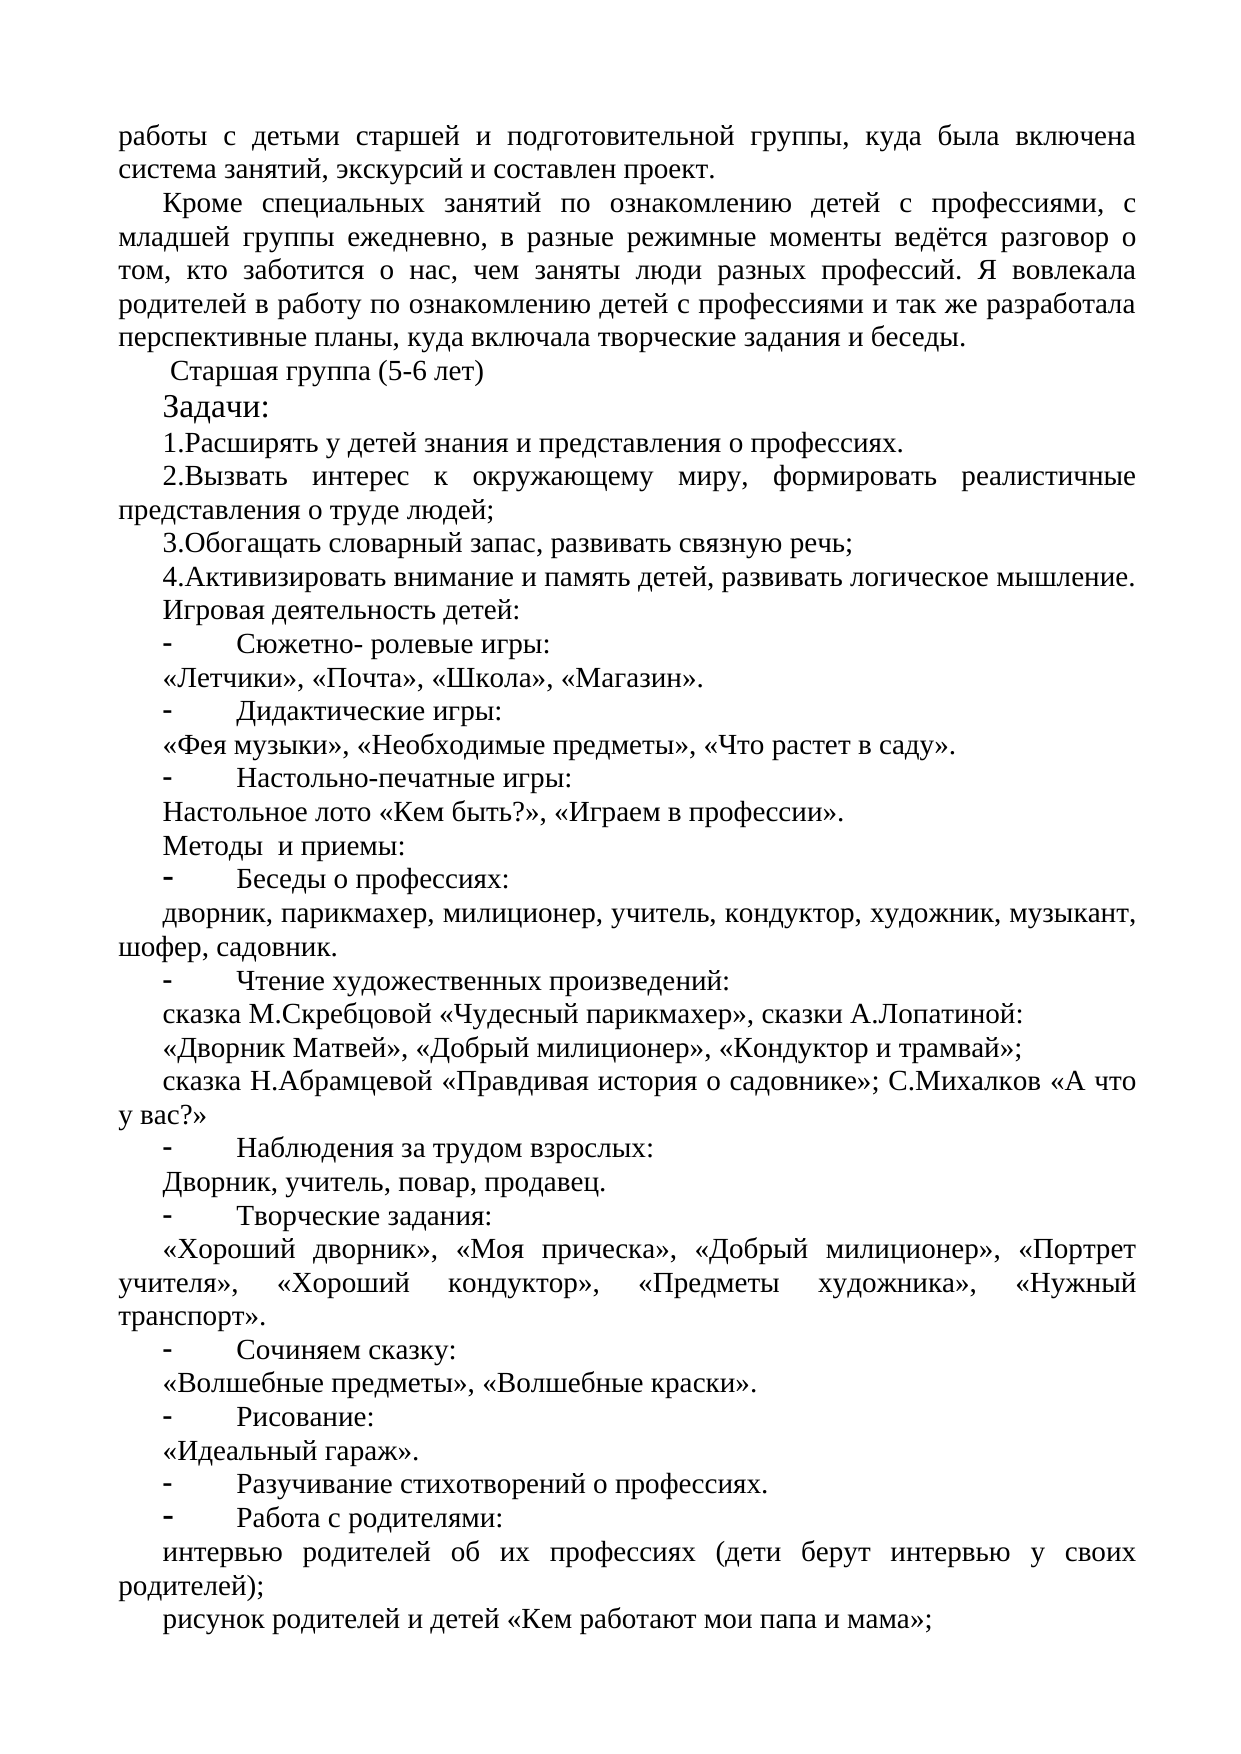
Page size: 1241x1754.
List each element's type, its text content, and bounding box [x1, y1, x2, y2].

list Беседы о профессиях: [118, 861, 1137, 896]
list «Фея музыки», «Необходимые предметы», «Что растет в саду». [118, 727, 1137, 760]
text 2.Вызвать интерес к окружающему миру, формировать реалистичные представления о труде людей; [118, 458, 1137, 525]
text Задачи: [118, 386, 1137, 425]
list дворник, парикмахер, милиционер, учитель, кондуктор, художник, музыкант, шофер, садовник. [118, 896, 1137, 963]
text рисунок родителей и детей «Кем работают мои папа и мама»; [118, 1602, 1137, 1635]
list Разучивание стихотворений о профессиях. [118, 1466, 1137, 1500]
text Старшая группа (5-6 лет) [118, 353, 1137, 386]
text интервью родителей об их профессиях (дети берут интервью у своих родителей); [118, 1534, 1137, 1602]
text 3.Обогащать словарный запас, развивать связную речь; [118, 525, 1137, 559]
text 4.Активизировать внимание и память детей, развивать логическое мышление. [118, 559, 1137, 592]
text «Дворник Матвей», «Добрый милиционер», «Кондуктор и трамвай»; [118, 1030, 1137, 1063]
text «Идеальный гараж». [118, 1433, 1137, 1466]
text «Волшебные предметы», «Волшебные краски». [118, 1366, 1137, 1399]
list Сюжетно- ролевые игры: [118, 626, 1137, 660]
list Дидактические игры: [118, 693, 1137, 727]
text «Летчики», «Почта», «Школа», «Магазин». [118, 660, 1137, 693]
text Дворник, учитель, повар, продавец. [118, 1164, 1137, 1198]
list Творческие задания: [118, 1198, 1137, 1231]
text Методы и приемы: [118, 828, 1137, 861]
text сказка Н.Абрамцевой «Правдивая история о садовнике»; С.Михалков «А что у вас?» [118, 1063, 1137, 1131]
list Наблюдения за трудом взрослых: [118, 1131, 1137, 1164]
list Чтение художественных произведений: [118, 963, 1137, 996]
text сказка М.Скребцовой «Чудесный парикмахер», сказки А.Лопатиной: [118, 996, 1137, 1030]
text Настольное лото «Кем быть?», «Играем в профессии». [118, 794, 1137, 828]
list Настольно-печатные игры: [118, 760, 1137, 794]
list Работа с родителями: [118, 1500, 1137, 1534]
text «Хороший дворник», «Моя прическа», «Добрый милиционер», «Портрет учителя», «Хороший кондуктор», «Предметы художника», «Нужный транспорт». [118, 1231, 1137, 1332]
list Сочиняем сказку: [118, 1332, 1137, 1366]
text 1.Расширять у детей знания и представления о профессиях. [118, 425, 1137, 458]
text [118, 118, 1137, 185]
text Кроме специальных занятий по ознакомлению детей с профессиями, с младшей группы ежедневно, в разные режимные моменты ведётся разговор о том, кто заботится о нас, чем заняты люди разных профессий. Я вовлекала родителей в работу по ознакомлению детей с профессиями и так же разработала перспективные планы, куда включала творческие задания и беседы. [118, 185, 1137, 353]
text Игровая деятельность детей: [118, 592, 1137, 626]
list Рисование: [118, 1399, 1137, 1433]
